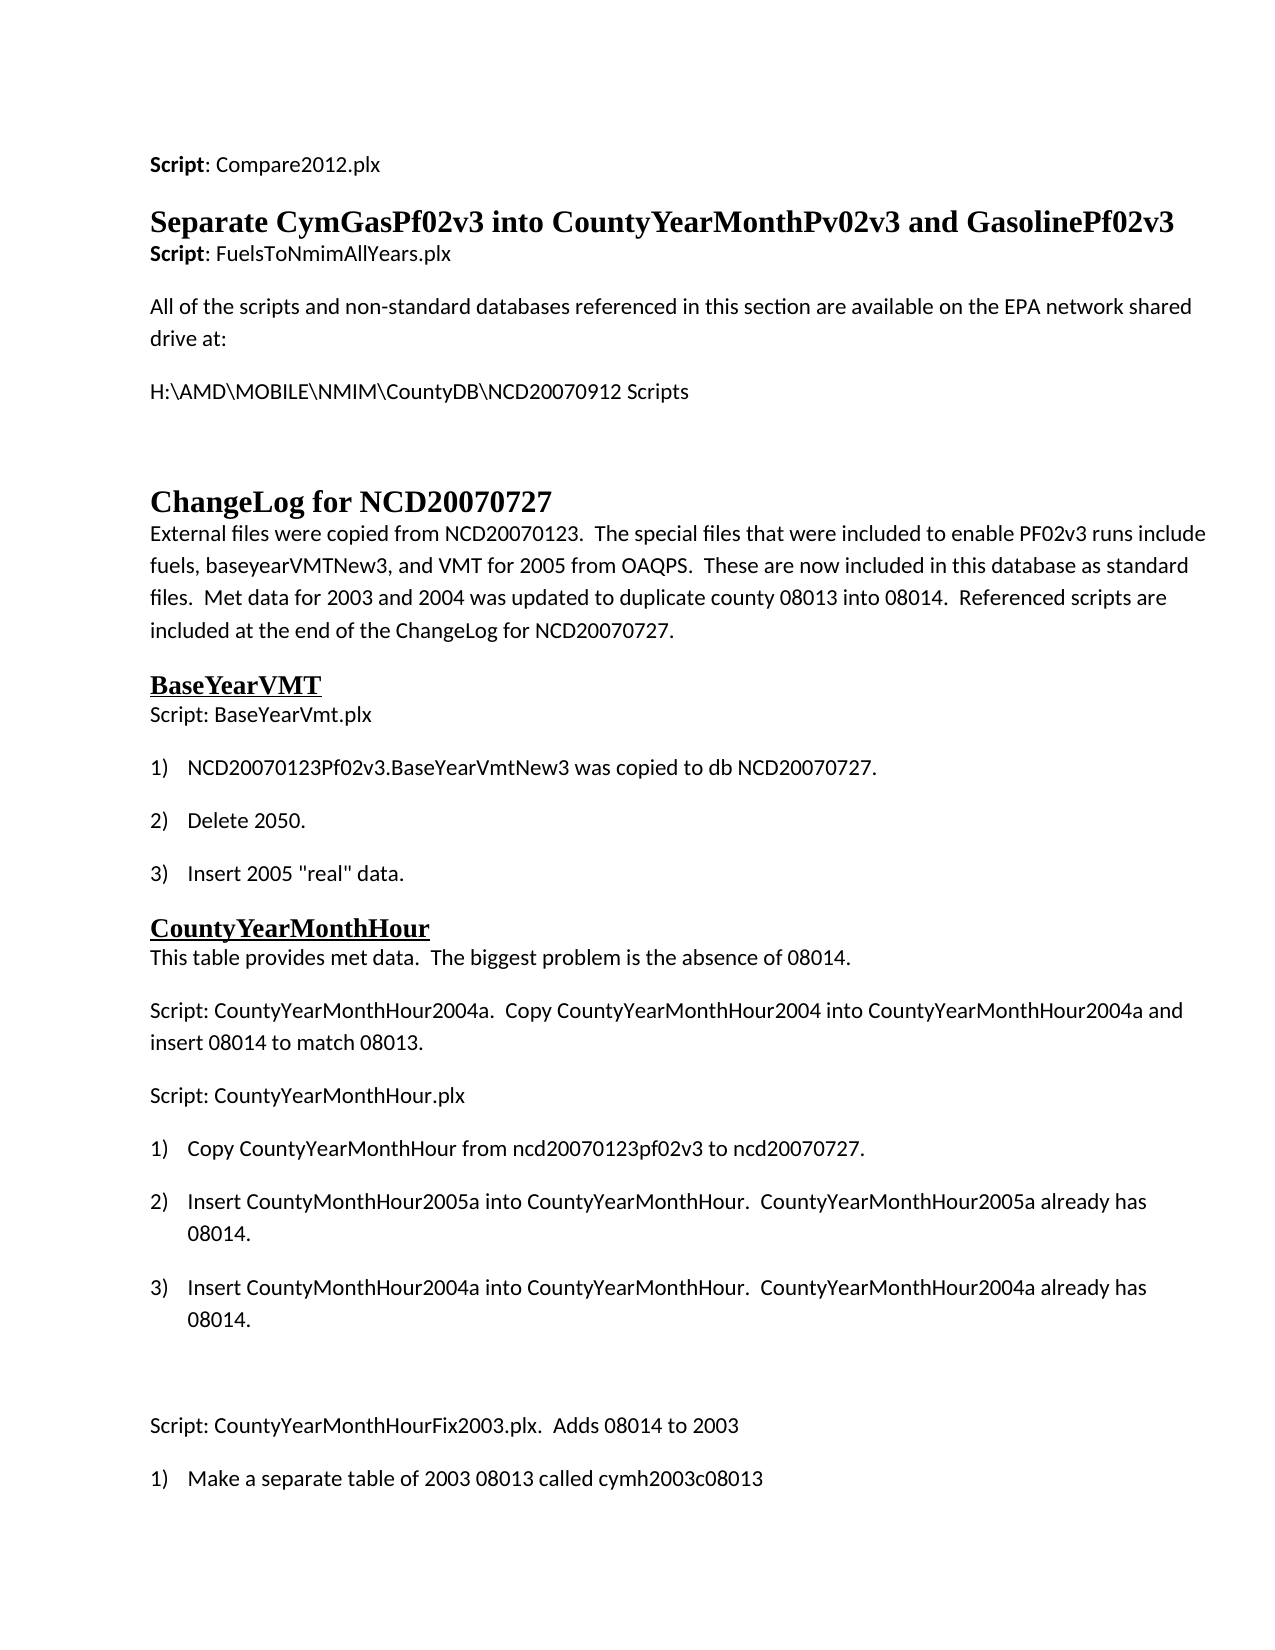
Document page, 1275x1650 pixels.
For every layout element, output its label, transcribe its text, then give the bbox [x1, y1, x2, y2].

list NCD20070123Pf02v3.BaseYearVmtNew3 was copied to db NCD20070727. [150, 753, 1215, 781]
subtitle ChangeLog for NCD20070727 [150, 483, 1215, 519]
list Insert CountyMonthHour2004a into CountyYearMonthHour. CountyYearMonthHour2004a already has 08014. [150, 1273, 1215, 1333]
text All of the scripts and non-standard databases referenced in this section are available on the EPA network shared drive at: [150, 292, 1215, 352]
text Script: FuelsToNmimAllYears.plx [150, 239, 1215, 267]
text Script: CountyYearMonthHour2004a. Copy CountyYearMonthHour2004 into CountyYearMonthHour2004a and insert 08014 to match 08013. [150, 996, 1215, 1056]
list Delete 2050. [150, 806, 1215, 834]
subtitle BaseYearVMT [150, 669, 1215, 700]
text Script: BaseYearVmt.plx [150, 700, 1215, 728]
list Insert CountyMonthHour2005a into CountyYearMonthHour. CountyYearMonthHour2005a already has 08014. [150, 1187, 1215, 1248]
text Script: Compare2012.plx [150, 150, 1215, 178]
list Copy CountyYearMonthHour from ncd20070123pf02v3 to ncd20070727. [150, 1134, 1215, 1162]
list Insert 2005 "real" data. [150, 859, 1215, 887]
text Script: CountyYearMonthHourFix2003.plx. Adds 08014 to 2003 [150, 1411, 1215, 1439]
text This table provides met data. The biggest problem is the absence of 08014. [150, 943, 1215, 971]
subtitle Separate CymGasPf02v3 into CountyYearMonthPv02v3 and GasolinePf02v3 [150, 203, 1215, 239]
text Script: CountyYearMonthHour.plx [150, 1081, 1215, 1109]
text H:\AMD\MOBILE\NMIM\CountyDB\NCD20070912 Scripts [150, 377, 1215, 405]
subtitle CountyYearMonthHour [150, 912, 1215, 943]
text External files were copied from NCD20070123. The special files that were included to enable PF02v3 runs include fuels, baseyearVMTNew3, and VMT for 2005 from OAQPS. These are now included in this database as standard files. Met data for 2003 and 2004 was updated to duplicate county 08013 into 08014. Referenced scripts are included at the end of the ChangeLog for NCD20070727. [150, 519, 1215, 644]
list Make a separate table of 2003 08013 called cymh2003c08013 [150, 1464, 1215, 1492]
